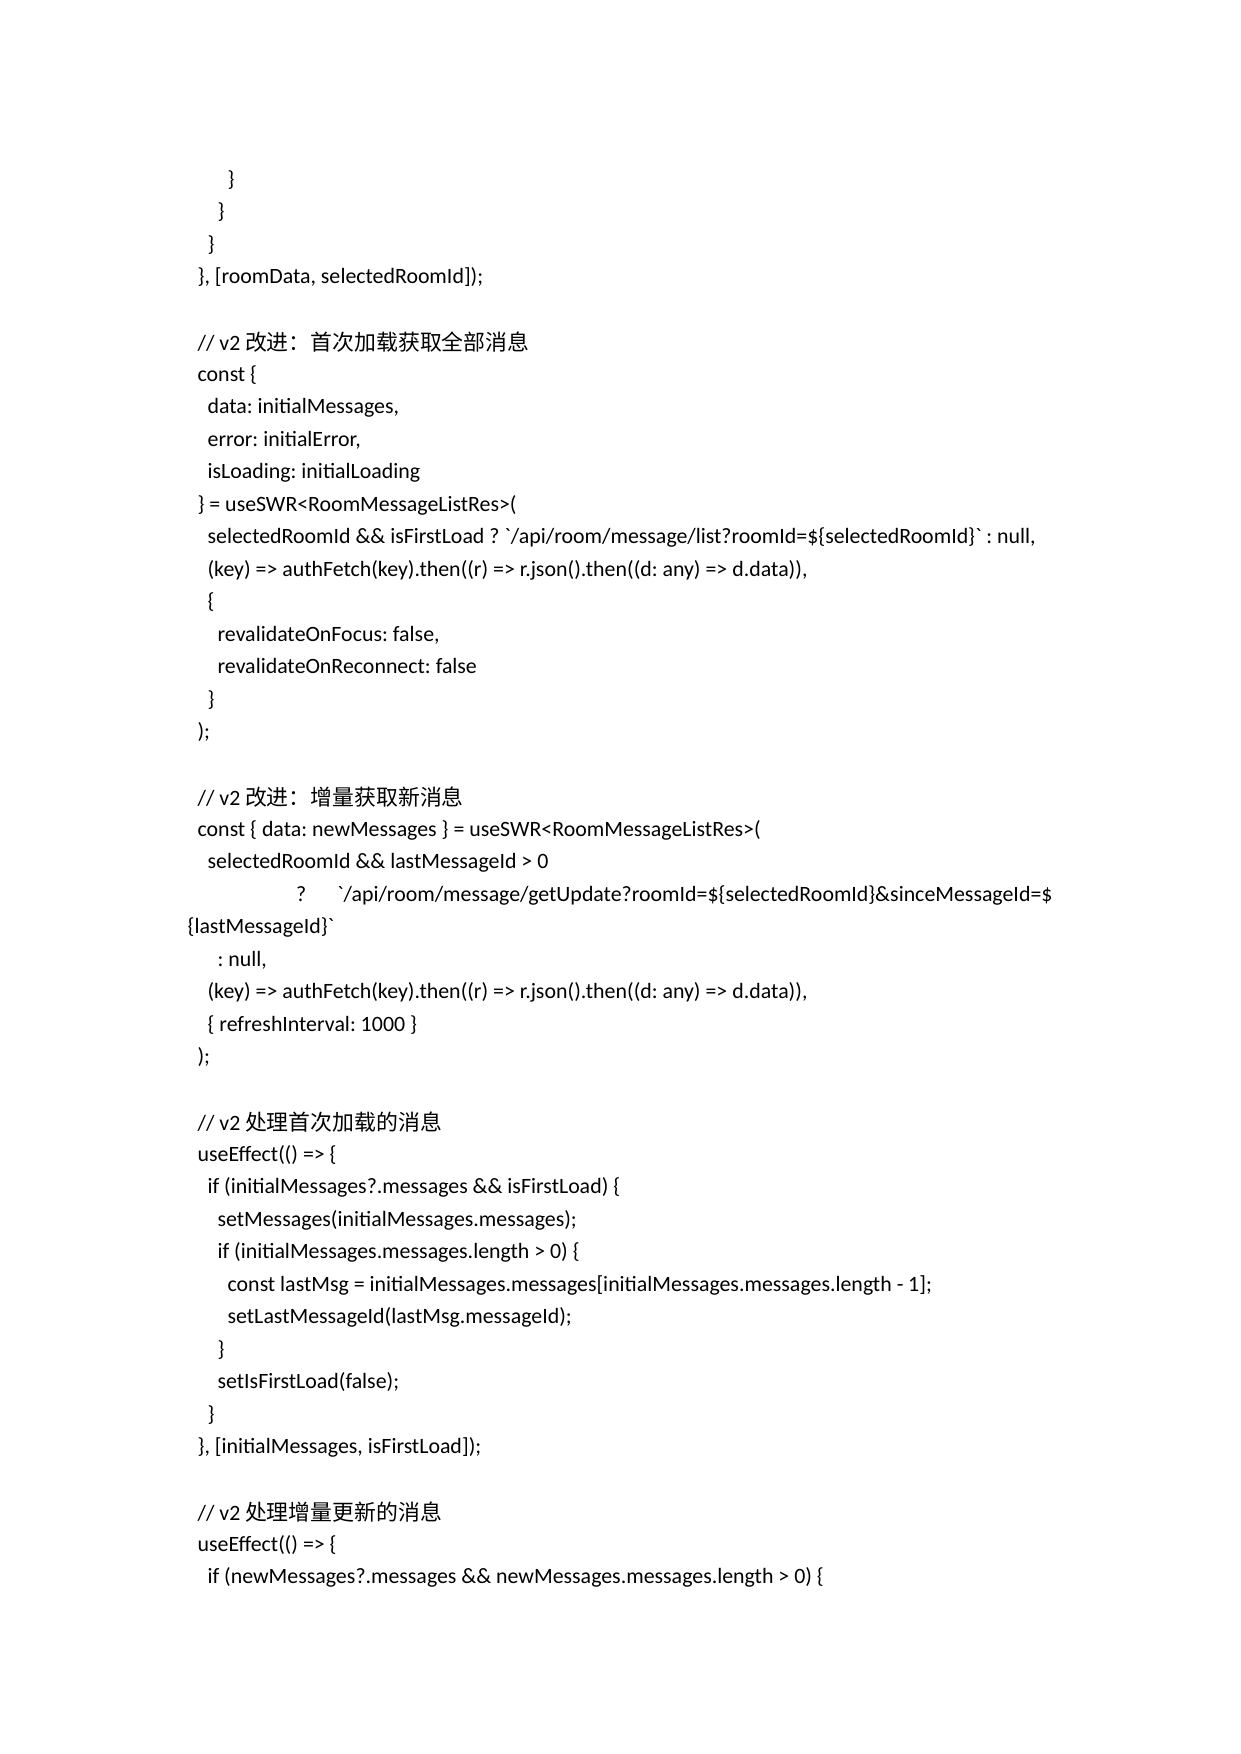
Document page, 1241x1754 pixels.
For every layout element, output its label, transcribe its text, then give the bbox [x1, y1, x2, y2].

text useEffect(() => { [187, 1527, 1053, 1559]
text // v2处理增量更新的消息 [187, 1494, 1053, 1527]
text const { data: newMessages } = useSWR<RoomMessageListRes>( [187, 812, 1053, 844]
text // v2改进：首次加载获取全部消息 [187, 324, 1053, 357]
text selectedRoomId && isFirstLoad ? `/api/room/message/list?roomId=${selectedRoomId}` : null, [187, 519, 1053, 552]
text ); [187, 1039, 1053, 1072]
text ); [187, 714, 1053, 747]
text ? `/api/room/message/getUpdate?roomId=${selectedRoomId}&sinceMessageId=${lastMessageId}` [187, 877, 1053, 942]
text if (initialMessages.messages.length > 0) { [187, 1234, 1053, 1267]
text } [187, 1332, 1053, 1364]
text isLoading: initialLoading [187, 454, 1053, 487]
text selectedRoomId && lastMessageId > 0 [187, 844, 1053, 877]
text { refreshInterval: 1000 } [187, 1007, 1053, 1039]
text if (initialMessages?.messages && isFirstLoad) { [187, 1169, 1053, 1202]
text setIsFirstLoad(false); [187, 1364, 1053, 1397]
text } [187, 227, 1053, 259]
text } [187, 682, 1053, 714]
text revalidateOnFocus: false, [187, 617, 1053, 649]
text { [187, 584, 1053, 617]
text setLastMessageId(lastMsg.messageId); [187, 1299, 1053, 1332]
text // v2处理首次加载的消息 [187, 1104, 1053, 1137]
text revalidateOnReconnect: false [187, 649, 1053, 682]
text (key) => authFetch(key).then((r) => r.json().then((d: any) => d.data)), [187, 974, 1053, 1007]
text } = useSWR<RoomMessageListRes>( [187, 487, 1053, 519]
text const { [187, 357, 1053, 389]
text } [187, 194, 1053, 227]
text data: initialMessages, [187, 389, 1053, 422]
text error: initialError, [187, 422, 1053, 454]
text // v2改进：增量获取新消息 [187, 779, 1053, 812]
text useEffect(() => { [187, 1137, 1053, 1169]
text if (newMessages?.messages && newMessages.messages.length > 0) { [187, 1559, 1053, 1592]
text : null, [187, 942, 1053, 974]
text } [187, 162, 1053, 194]
text }, [roomData, selectedRoomId]); [187, 259, 1053, 292]
text }, [initialMessages, isFirstLoad]); [187, 1429, 1053, 1462]
text (key) => authFetch(key).then((r) => r.json().then((d: any) => d.data)), [187, 552, 1053, 584]
text const lastMsg = initialMessages.messages[initialMessages.messages.length - 1]; [187, 1267, 1053, 1299]
text setMessages(initialMessages.messages); [187, 1202, 1053, 1234]
text } [187, 1397, 1053, 1429]
